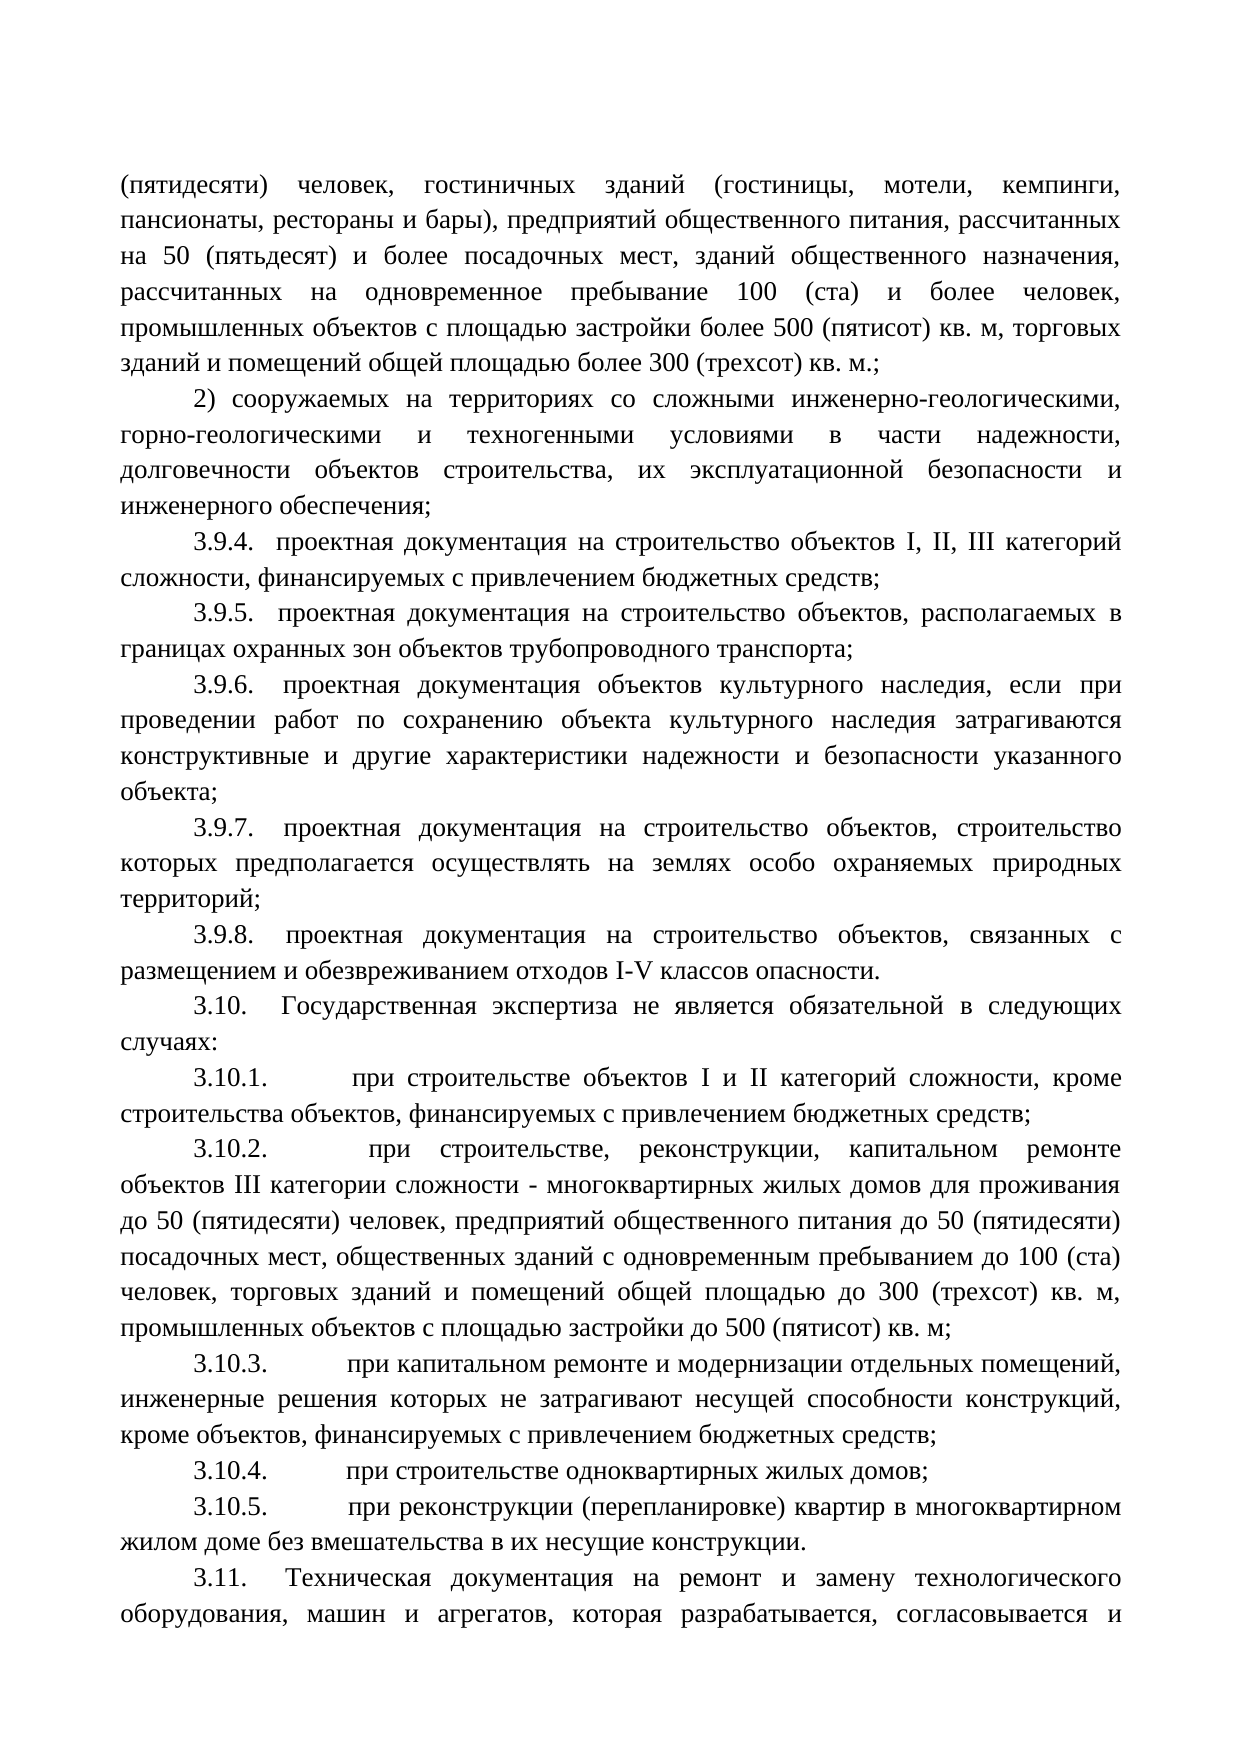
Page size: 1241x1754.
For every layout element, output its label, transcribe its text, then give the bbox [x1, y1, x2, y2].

list проектная документация на строительство объектов, располагаемых в границах охранных зон объектов трубопроводного транспорта; [120, 596, 1122, 663]
list проектная документация на строительство объектов, строительство которых предполагается осуществлять на землях особо охраняемых природных территорий; [120, 811, 1122, 913]
list при капитальном ремонте и модернизации отдельных помещений, инженерные решения которых не затрагивают несущей способности конструкций, кроме объектов, финансируемых с привлечением бюджетных средств; [120, 1347, 1122, 1449]
list Государственная экспертиза не является обязательной в следующих случаях: [120, 989, 1122, 1056]
list при строительстве, реконструкции, капитальном ремонте объектов III категории сложности - многоквартирных жилых домов для проживания до 50 (пятидесяти) человек, предприятий общественного питания до 50 (пятидесяти) посадочных мест, общественных зданий с одновременным пребыванием до 100 (ста) человек, торговых зданий и помещений общей площадью до 300 (трехсот) кв. м, промышленных объектов с площадью застройки до 500 (пятисот) кв. м; [120, 1132, 1122, 1342]
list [120, 168, 1122, 377]
list проектная документация объектов культурного наследия, если при проведении работ по сохранению объекта культурного наследия затрагиваются конструктивные и другие характеристики надежности и безопасности указанного объекта; [120, 668, 1122, 806]
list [120, 1561, 1122, 1628]
list проектная документация на строительство объектов, связанных с размещением и обезвреживанием отходов I-V классов опасности. [120, 918, 1122, 985]
list сооружаемых на территориях со сложными инженерно-геологическими, горно-геологическими и техногенными условиями в части надежности, долговечности объектов строительства, их эксплуатационной безопасности и инженерного обеспечения; [120, 382, 1122, 520]
list при строительстве одноквартирных жилых домов; [120, 1454, 1124, 1485]
list проектная документация на строительство объектов I, II, III категорий сложности, финансируемых с привлечением бюджетных средств; [120, 525, 1122, 592]
list при строительстве объектов I и II категорий сложности, кроме строительства объектов, финансируемых с привлечением бюджетных средств; [120, 1061, 1122, 1128]
list при реконструкции (перепланировке) квартир в многоквартирном жилом доме без вмешательства в их несущие конструкции. [120, 1490, 1122, 1557]
